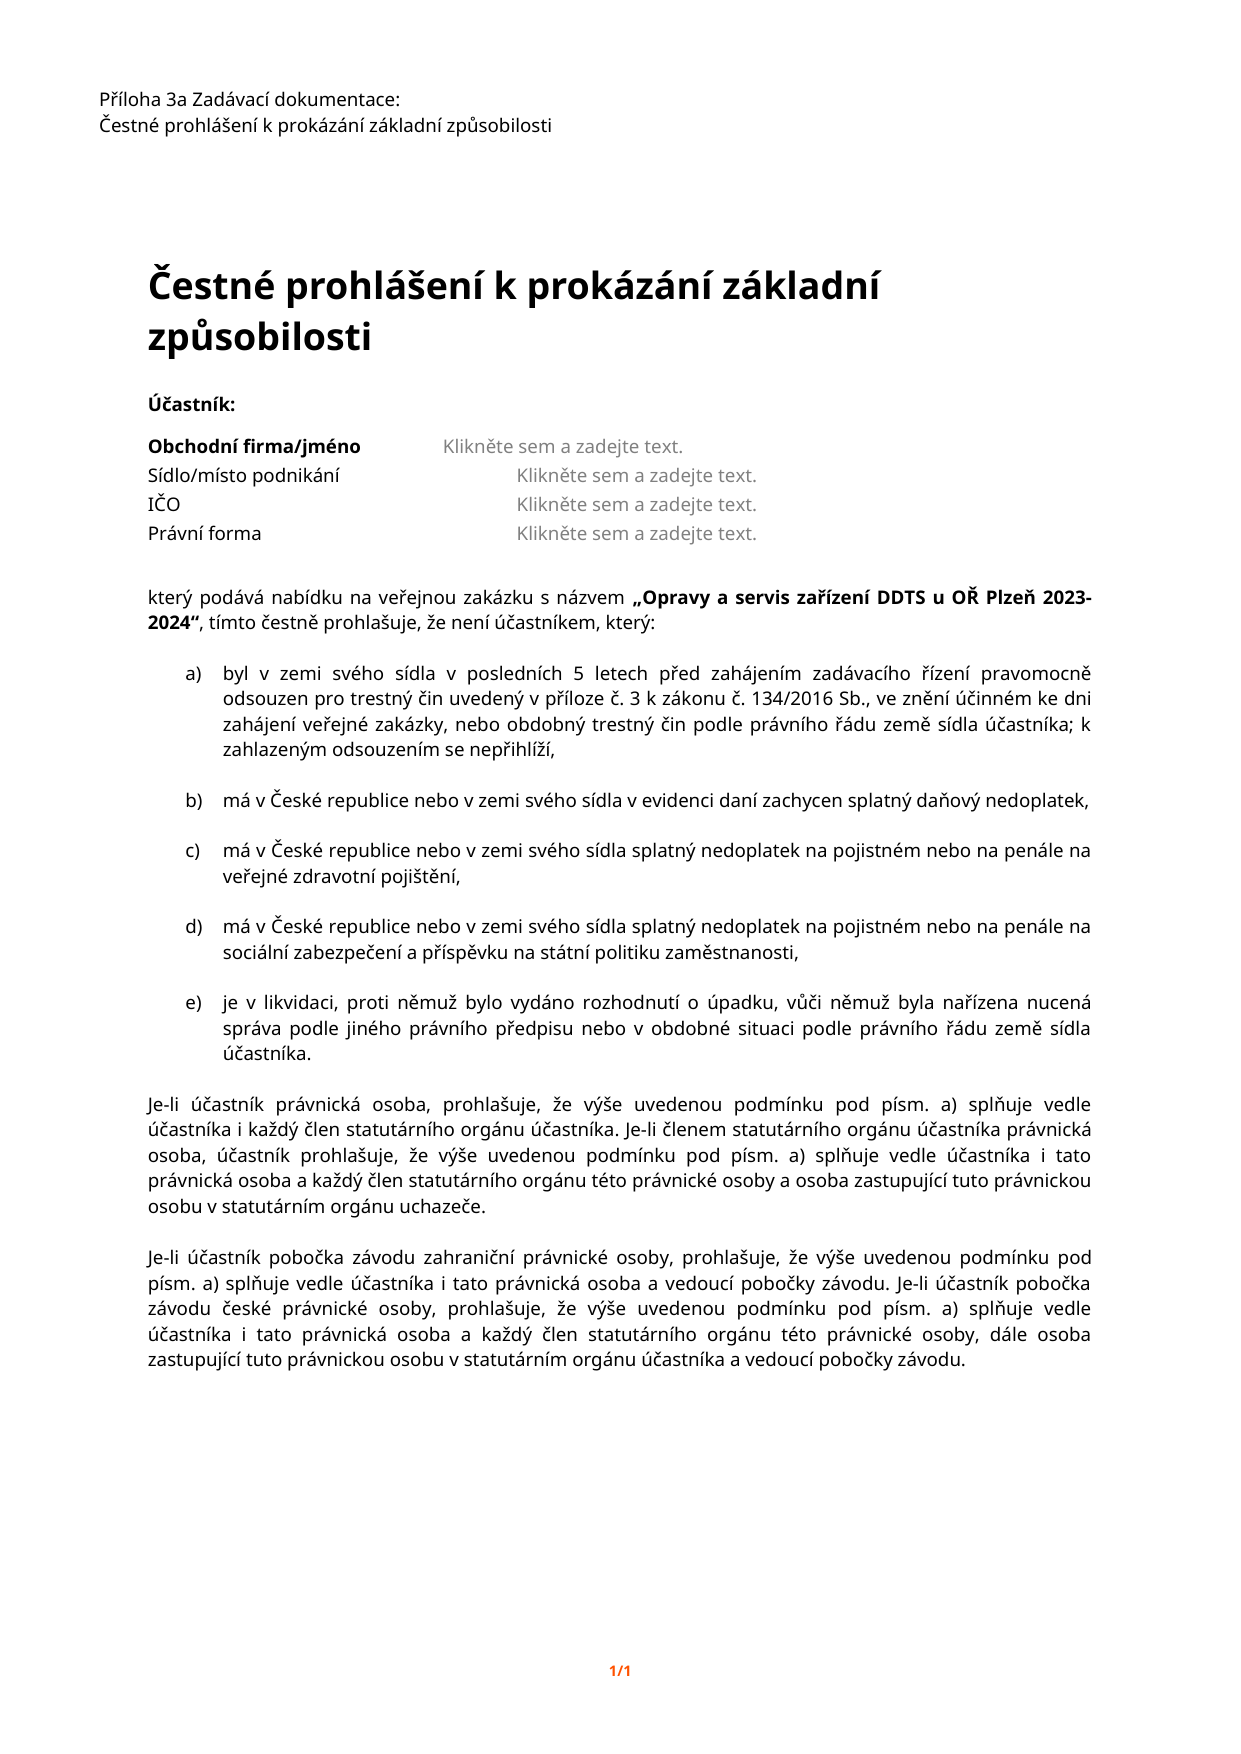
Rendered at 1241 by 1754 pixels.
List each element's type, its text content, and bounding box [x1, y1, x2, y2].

list má v České republice nebo v zemi svého sídla v evidenci daní zachycen splatný daňový nedoplatek, [185, 787, 1093, 813]
list je v likvidaci, proti němuž bylo vydáno rozhodnutí o úpadku, vůči němuž byla nařízena nucená správa podle jiného právního předpisu nebo v obdobné situaci podle právního řádu země sídla účastníka. [185, 990, 1093, 1066]
text IČO [148, 488, 1093, 517]
list byl v zemi svého sídla v posledních 5 letech před zahájením zadávacího řízení pravomocně odsouzen pro trestný čin uvedený v příloze č. 3 k zákonu č. 134/2016 Sb., ve znění účinném ke dni zahájení veřejné zakázky, nebo obdobný trestný čin podle právního řádu země sídla účastníka; k zahlazeným odsouzením se nepřihlíží, [185, 660, 1093, 762]
title Čestné prohlášení k prokázání základní způsobilosti [148, 259, 1093, 362]
text Sídlo/místo podnikání [148, 459, 1093, 488]
list má v České republice nebo v zemi svého sídla splatný nedoplatek na pojistném nebo na penále na veřejné zdravotní pojištění, [185, 838, 1093, 889]
text Je-li účastník pobočka závodu zahraniční právnické osoby, prohlašuje, že výše uvedenou podmínku pod písm. a) splňuje vedle účastníka i tato právnická osoba a vedoucí pobočky závodu. Je-li účastník pobočka závodu české právnické osoby, prohlašuje, že výše uvedenou podmínku pod písm. a) splňuje vedle účastníka i tato právnická osoba a každý člen statutárního orgánu této právnické osoby, dále osoba zastupující tuto právnickou osobu v statutárním orgánu účastníka a vedoucí pobočky závodu. [148, 1244, 1093, 1372]
text Je-li účastník právnická osoba, prohlašuje, že výše uvedenou podmínku pod písm. a) splňuje vedle účastníka i každý člen statutárního orgánu účastníka. Je-li členem statutárního orgánu účastníka právnická osoba, účastník prohlašuje, že výše uvedenou podmínku pod písm. a) splňuje vedle účastníka i tato právnická osoba a každý člen statutárního orgánu této právnické osoby a osoba zastupující tuto právnickou osobu v statutárním orgánu uchazeče. [148, 1091, 1093, 1219]
text který podává nabídku na veřejnou zakázku s názvem “, tímto čestně prohlašuje, že není účastníkem, který: [148, 584, 1093, 635]
list má v České republice nebo v zemi svého sídla splatný nedoplatek na pojistném nebo na penále na sociální zabezpečení a příspěvku na státní politiku zaměstnanosti, [185, 914, 1093, 965]
text Právní forma [148, 517, 1093, 546]
text Obchodní firma/jméno [148, 430, 1093, 459]
text Účastník: [148, 387, 1093, 418]
